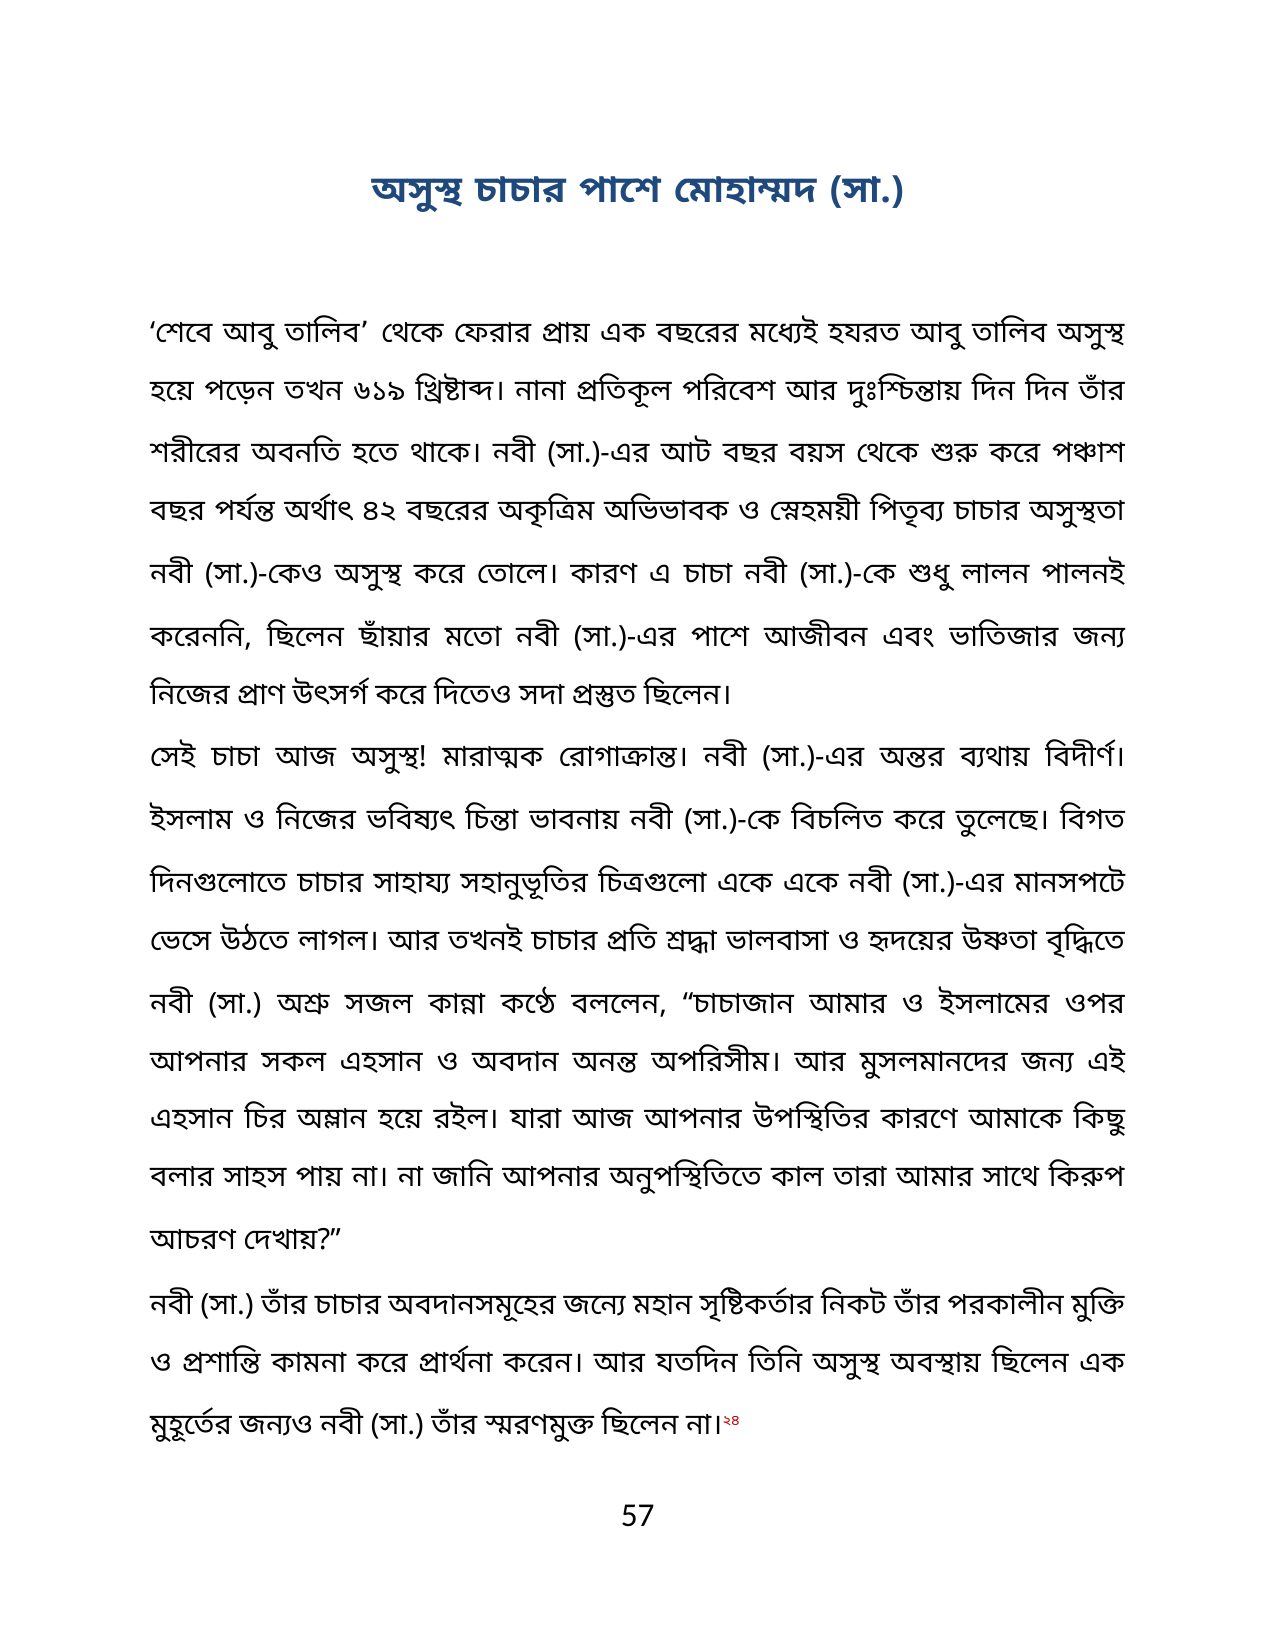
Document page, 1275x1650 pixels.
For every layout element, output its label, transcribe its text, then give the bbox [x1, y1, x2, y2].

text সেই চাচা আজ অসুস্থ! মারাত্মক রোগাক্রান্ত। নবী (সা.)-এর অন্তর ব্যথায় বিদীর্ণ। ইসলাম ও নিজের ভবিষ্যৎ চিন্তা ভাবনায় নবী (সা.)-কে বিচলিত করে তুলেছে। বিগত দিনগুলোতে চাচার সাহায্য সহানুভূতির চিত্রগুলো একে একে নবী (সা.)-এর মানসপটে ভেসে উঠতে লাগল। আর তখনই চাচার প্রতি শ্রদ্ধা ভালবাসা ও হৃদয়ের উষ্ণতা বৃদ্ধিতে নবী (সা.) অশ্রু সজল কান্না কণ্ঠে বললেন, “চাচাজান আমার ও ইসলামের ওপর আপনার সকল এহসান ও অবদান অনন্ত অপরিসীম। আর মুসলমানদের জন্য এই এহসান চির অম্লান হয়ে রইল। যারা আজ আপনার উপস্থিতির কারণে আমাকে কিছু বলার সাহস পায় না। না জানি আপনার অনুপস্থিতিতে কাল তারা আমার সাথে কিরুপ আচরণ দেখায়?” [150, 736, 1125, 1261]
subtitle অসুস্থ চাচার পাশে মোহাম্মদ (সা.) [150, 162, 1125, 213]
text ‘শেবে আবু তালিব’ থেকে ফেরার প্রায় এক বছরের মধ্যেই হযরত আবু তালিব অসুস্থ হয়ে পড়েন তখন ৬১৯ খ্রিষ্টাব্দ। নানা প্রতিকূল পরিবেশ আর দুঃশ্চিন্তায় দিন দিন তাঁর শরীরের অবনতি হতে থাকে। নবী (সা.)-এর আট বছর বয়স থেকে শুরু করে পঞ্চাশ বছর পর্যন্ত অর্থাৎ ৪২ বছরের অকৃত্রিম অভিভাবক ও স্নেহময়ী পিতৃব্য চাচার অসুস্থতা নবী (সা.)-কেও অসুস্থ করে তোলে। কারণ এ চাচা নবী (সা.)-কে শুধু লালন পালনই করেননি, ছিলেন ছাঁয়ার মতো নবী (সা.)-এর পাশে আজীবন এবং ভাতিজার জন্য নিজের প্রাণ উৎসর্গ করে দিতেও সদা প্রস্তুত ছিলেন। [150, 311, 1125, 716]
text নবী (সা.) তাঁর চাচার অবদানসমূহের জন্যে মহান সৃষ্টিকর্তার নিকট তাঁর পরকালীন মুক্তি ও প্রশান্তি কামনা করে প্রার্থনা করেন। আর যতদিন তিনি অসুস্থ অবস্থায় ছিলেন এক মুহূর্তের জন্যও নবী (সা.) তাঁর স্মরণমুক্ত ছিলেন না।২৪ [150, 1283, 1125, 1447]
